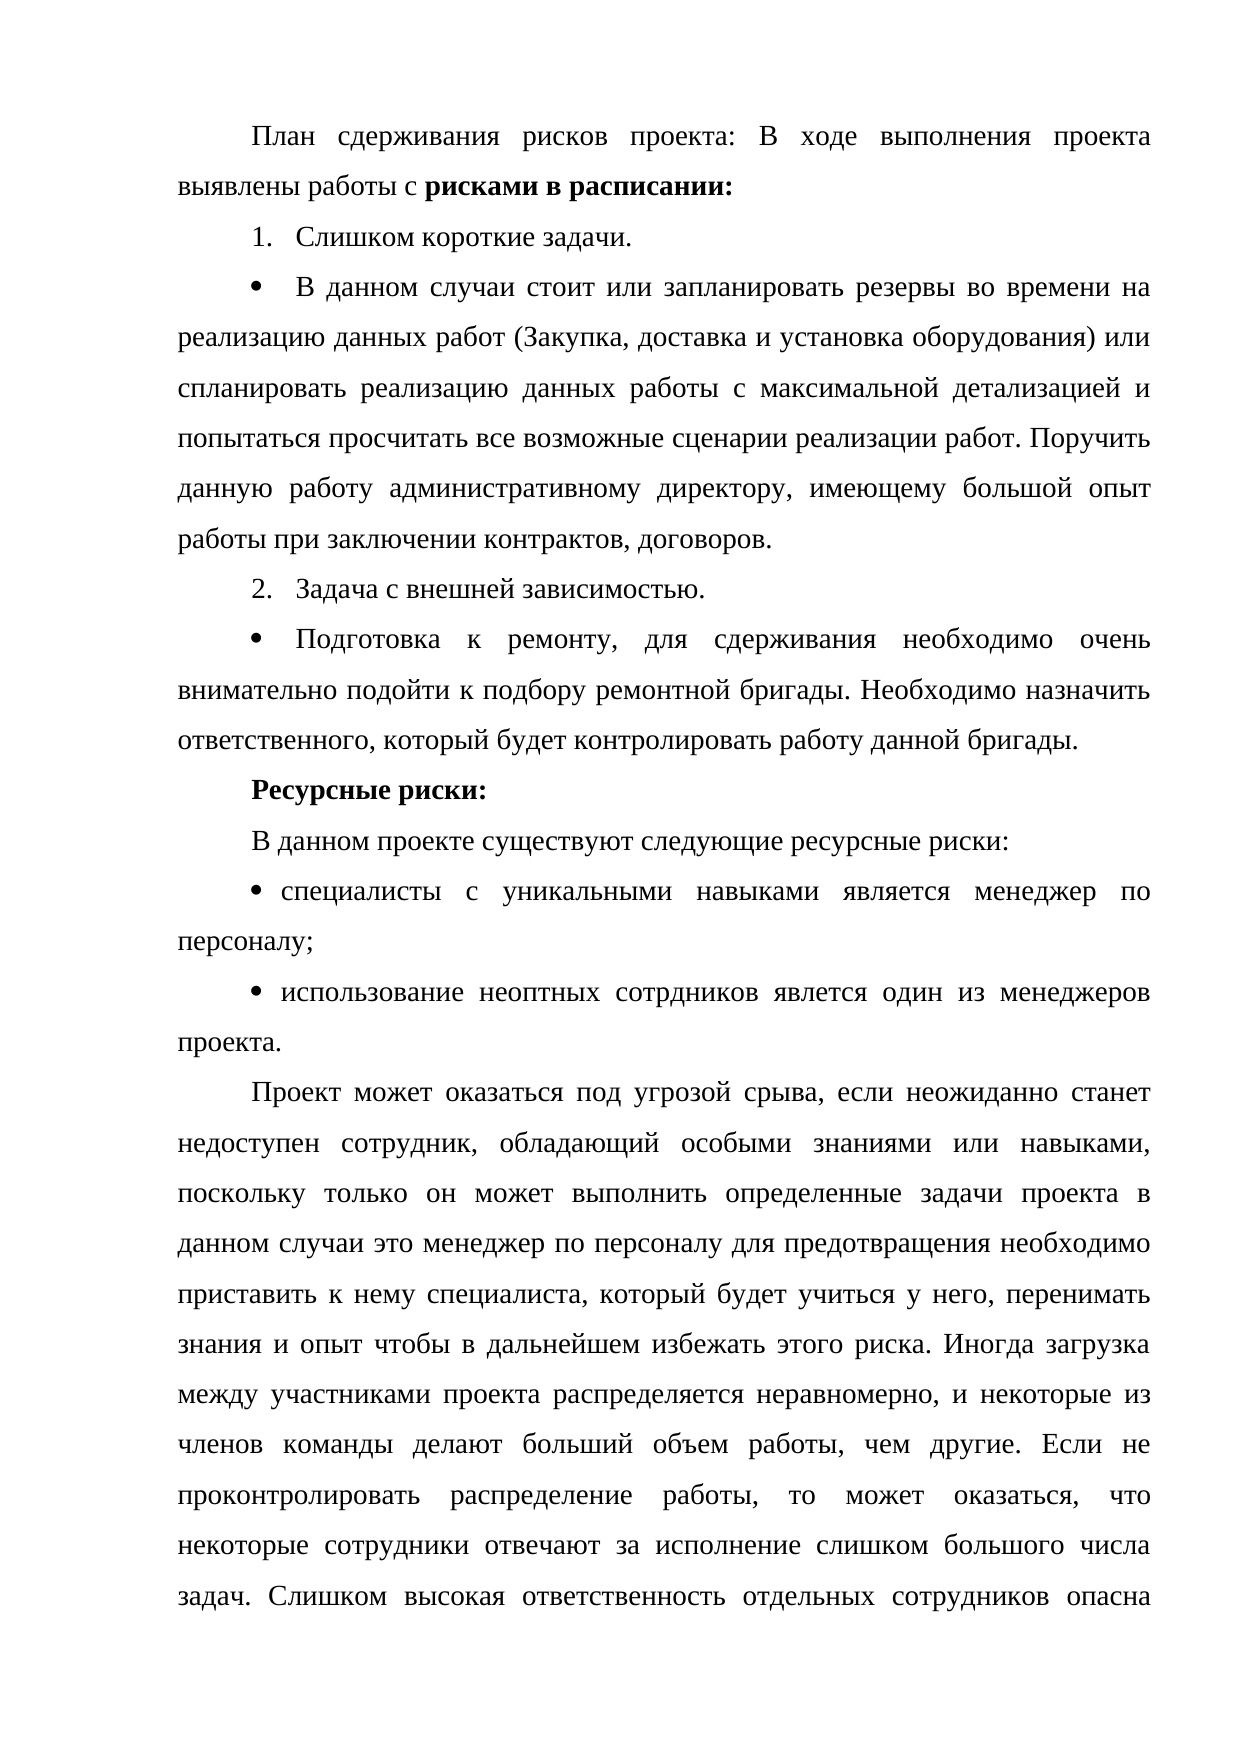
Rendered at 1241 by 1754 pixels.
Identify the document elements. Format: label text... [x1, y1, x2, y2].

list Слишком короткие задачи. [177, 219, 1152, 252]
text План сдерживания рисков проекта: В ходе выполнения проекта выявлены работы с рисками в расписании: [177, 118, 1152, 202]
text Ресурсные риски: [177, 772, 1152, 806]
list специалисты с уникальными навыками является менеджер по персоналу; [177, 873, 1152, 957]
list В данном случаи стоит или запланировать резервы во времени на реализацию данных работ (Закупка, доставка и установка оборудования) или спланировать реализацию данных работы с максимальной детализацией и попытаться просчитать все возможные сценарии реализации работ. Поручить данную работу административному директору, имеющему большой опыт работы при заключении контрактов, договоров. [177, 269, 1152, 554]
list Подготовка к ремонту, для сдерживания необходимо очень внимательно подойти к подбору ремонтной бригады. Необходимо назначить ответственного, который будет контролировать работу данной бригады. [177, 621, 1152, 756]
list Задача с внешней зависимостью. [177, 571, 1152, 604]
text В данном проекте существуют следующие ресурсные риски: [177, 823, 1152, 856]
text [177, 1074, 1152, 1611]
list использование неоптных сотрдников явлется один из менеджеров проекта. [177, 974, 1152, 1058]
